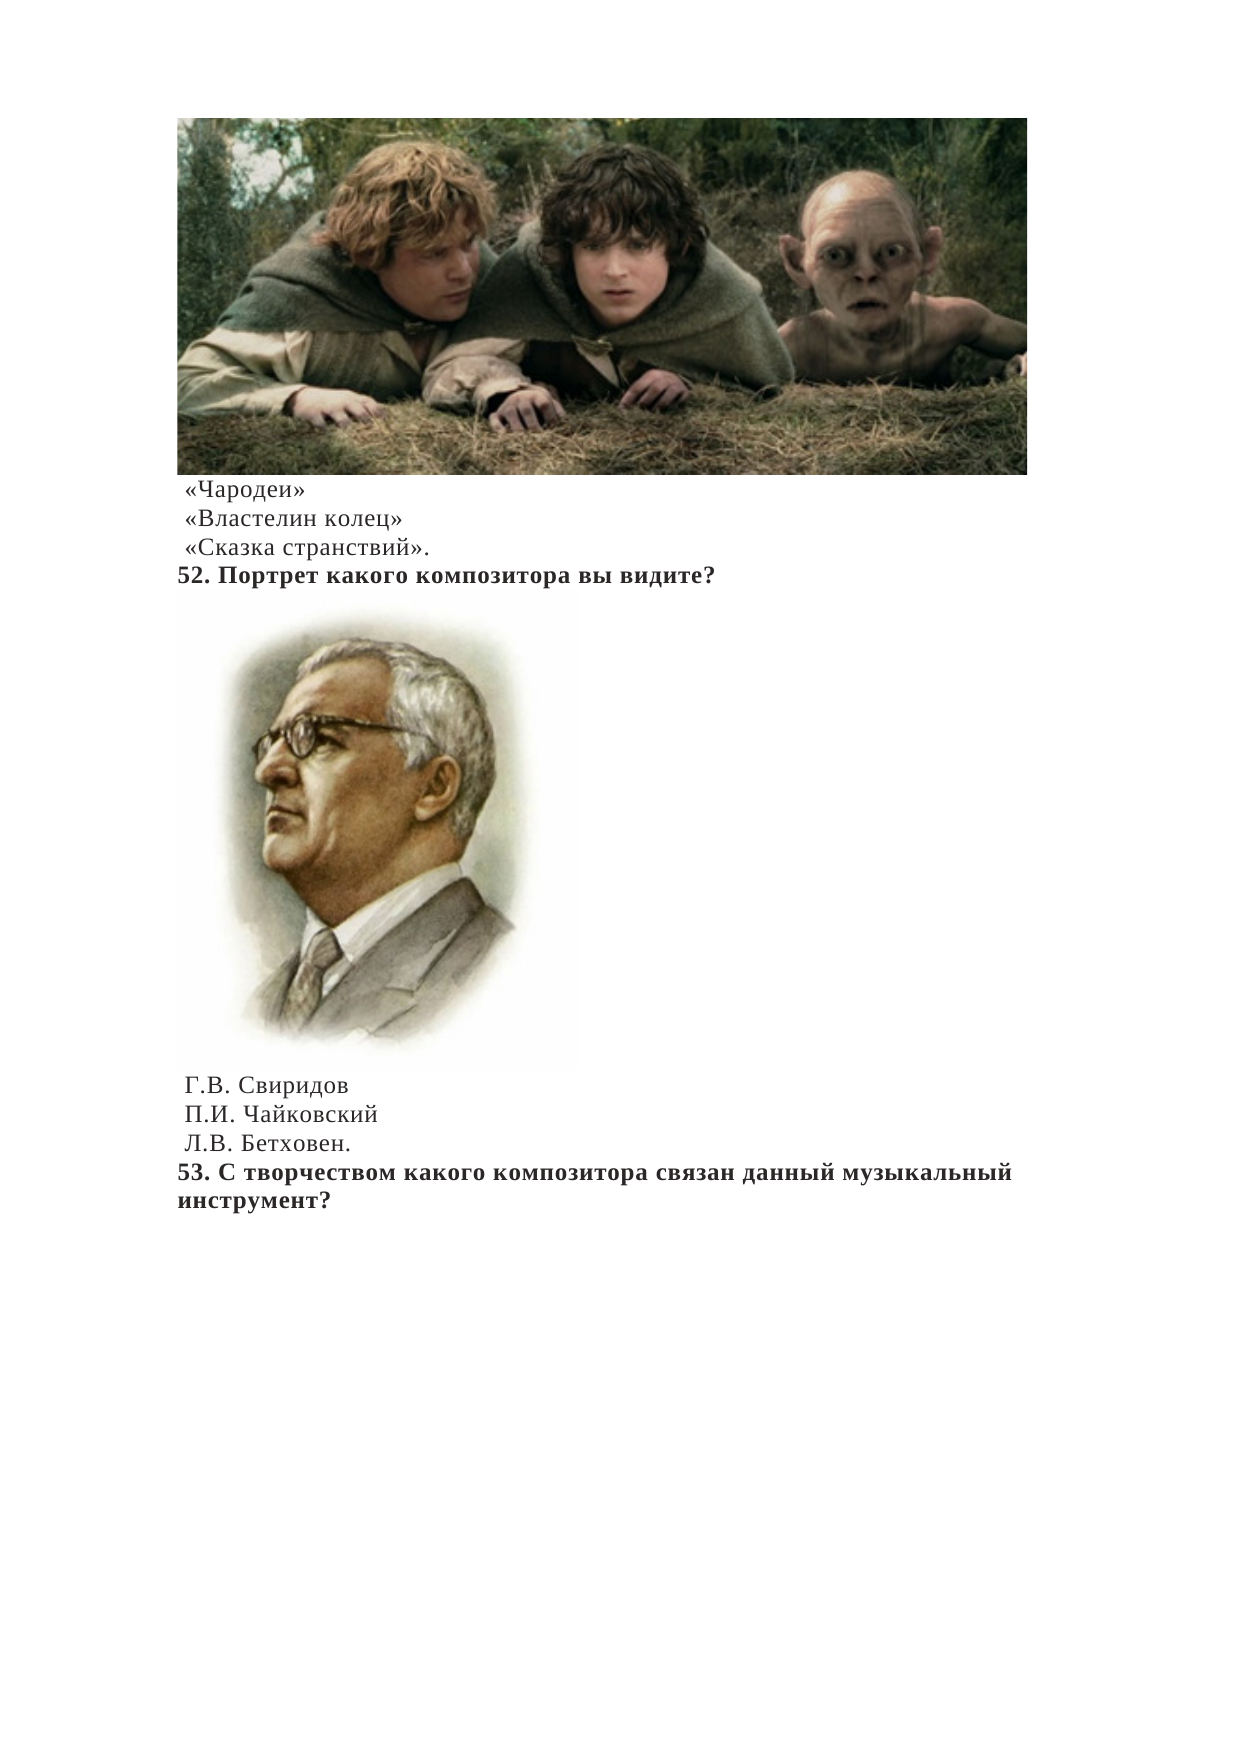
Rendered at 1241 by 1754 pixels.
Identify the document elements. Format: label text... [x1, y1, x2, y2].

picture [177, 118, 1028, 475]
text Г.В. Свиридов [177, 1071, 1152, 1099]
text «Чародеи» [177, 474, 1152, 503]
picture [177, 589, 578, 1071]
text «Властелин колец» [177, 503, 1152, 532]
text «Сказка странствий». [177, 532, 1152, 561]
text 53. С творчеством какого композитора связан данный музыкальный инструмент? [177, 1157, 1152, 1214]
text П.И. Чайковский [177, 1099, 1152, 1128]
text 52. Портрет какого композитора вы видите? [177, 561, 1152, 589]
text Л.В. Бетховен. [177, 1128, 1152, 1157]
